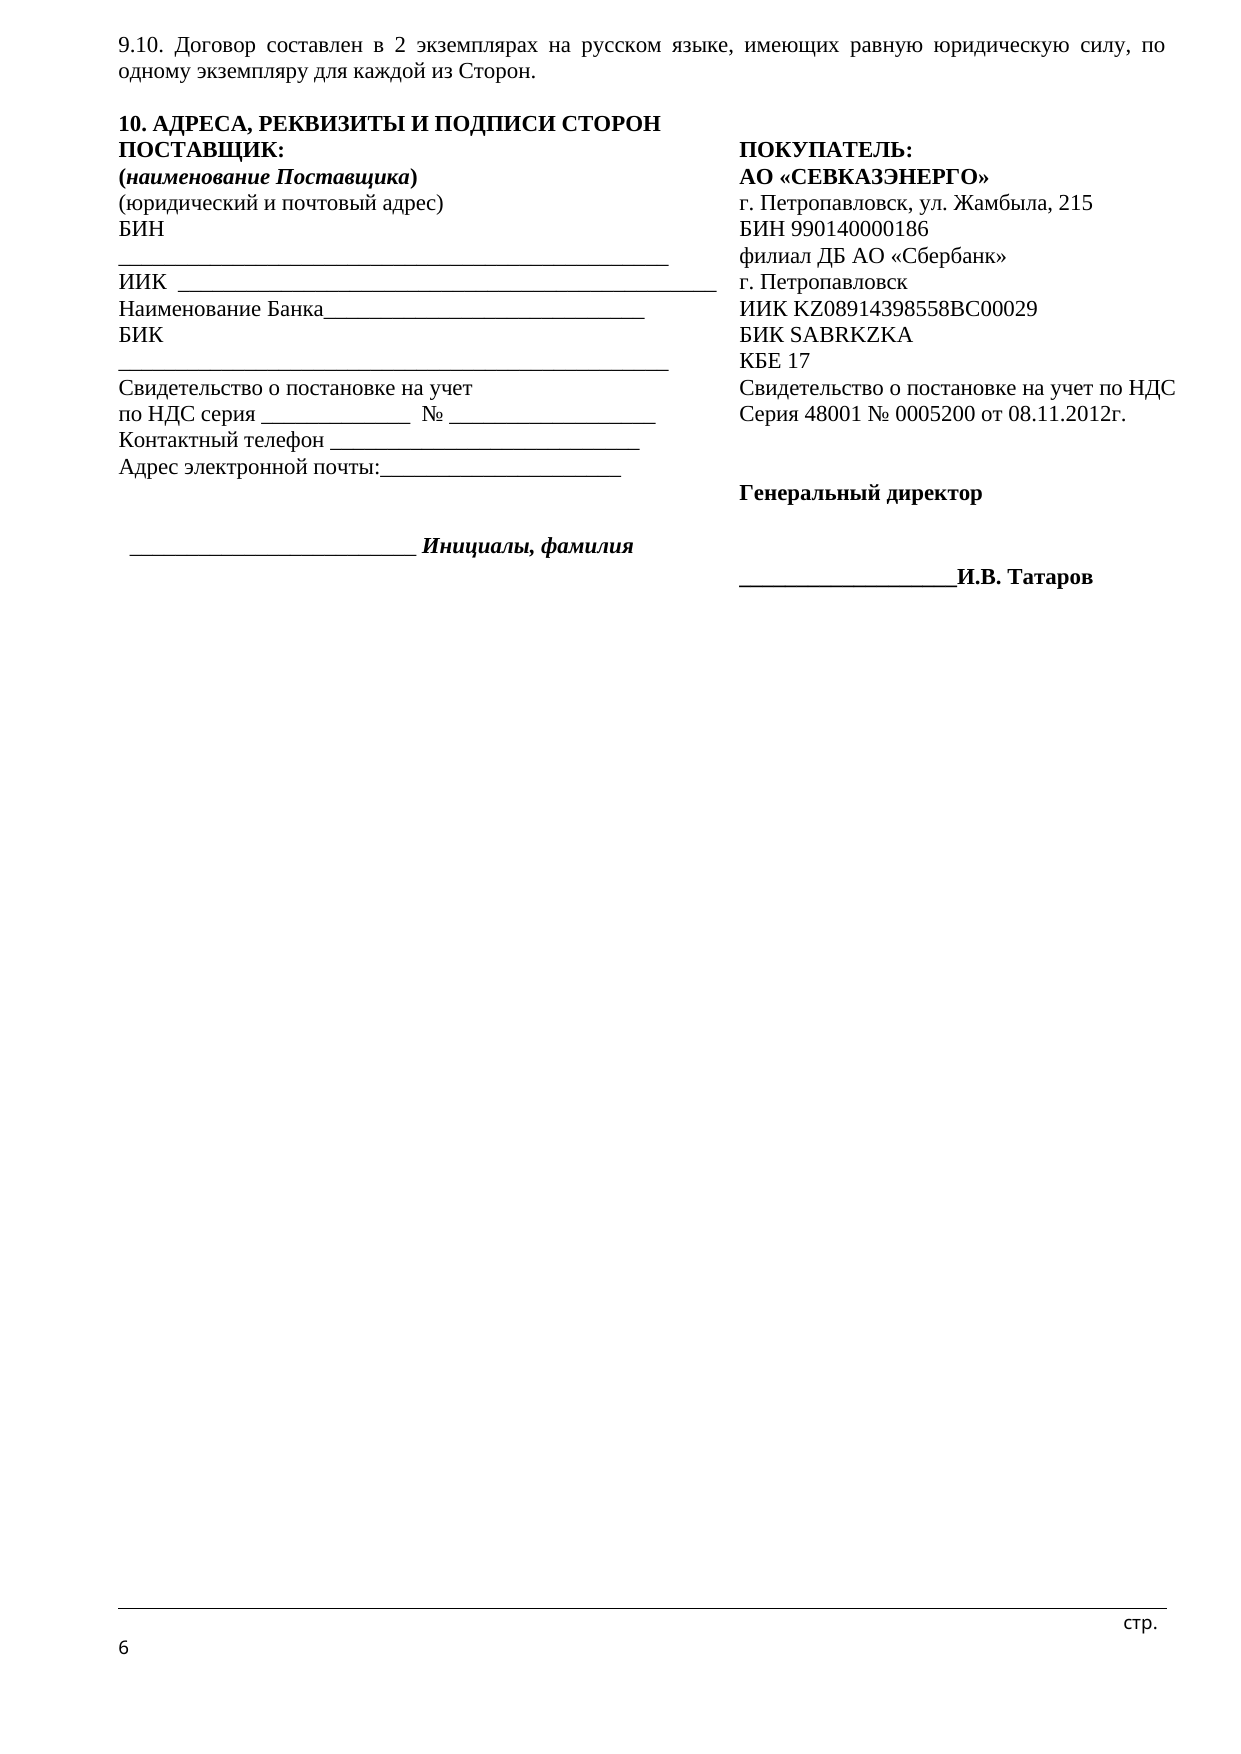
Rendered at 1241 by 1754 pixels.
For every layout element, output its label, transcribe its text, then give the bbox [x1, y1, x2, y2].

table_header ПОКУПАТЕЛЬ: АО «СЕВКАЗЭНЕРГО» г. Петропавловск, ул. Жамбыла, 215 БИН 990140000186 филиал ДБ АО «Сбербанк» г. Петропавловск ИИК KZ08914398558BC00029 БИК SABRKZKA КБЕ 17 Свидетельство о постановке на учет по НДС Серия 48001 № 0005200 от 08.11.2012г. Генеральный директор ___________________И.В. Татаров [728, 136, 1192, 668]
text 10. АДРЕСА, РЕКВИЗИТЫ И ПОДПИСИ СТОРОН [118, 110, 1167, 136]
table_header ПОСТАВЩИК: (наименование Поставщика) (юридический и почтовый адрес) БИН ________________________________________________ ИИК _______________________________________________ Наименование Банка____________________________ БИК ________________________________________________ Свидетельство о постановке на учет по НДС серия _____________ № __________________ Контактный телефон ___________________________ Адрес электронной почты:_____________________ _________________________ Инициалы, фамилия [118, 136, 728, 668]
text 9.10. Договор составлен в 2 экземплярах на русском языке, имеющих равную юридическую силу, по одному экземпляру для каждой из Сторон. [118, 31, 1167, 84]
